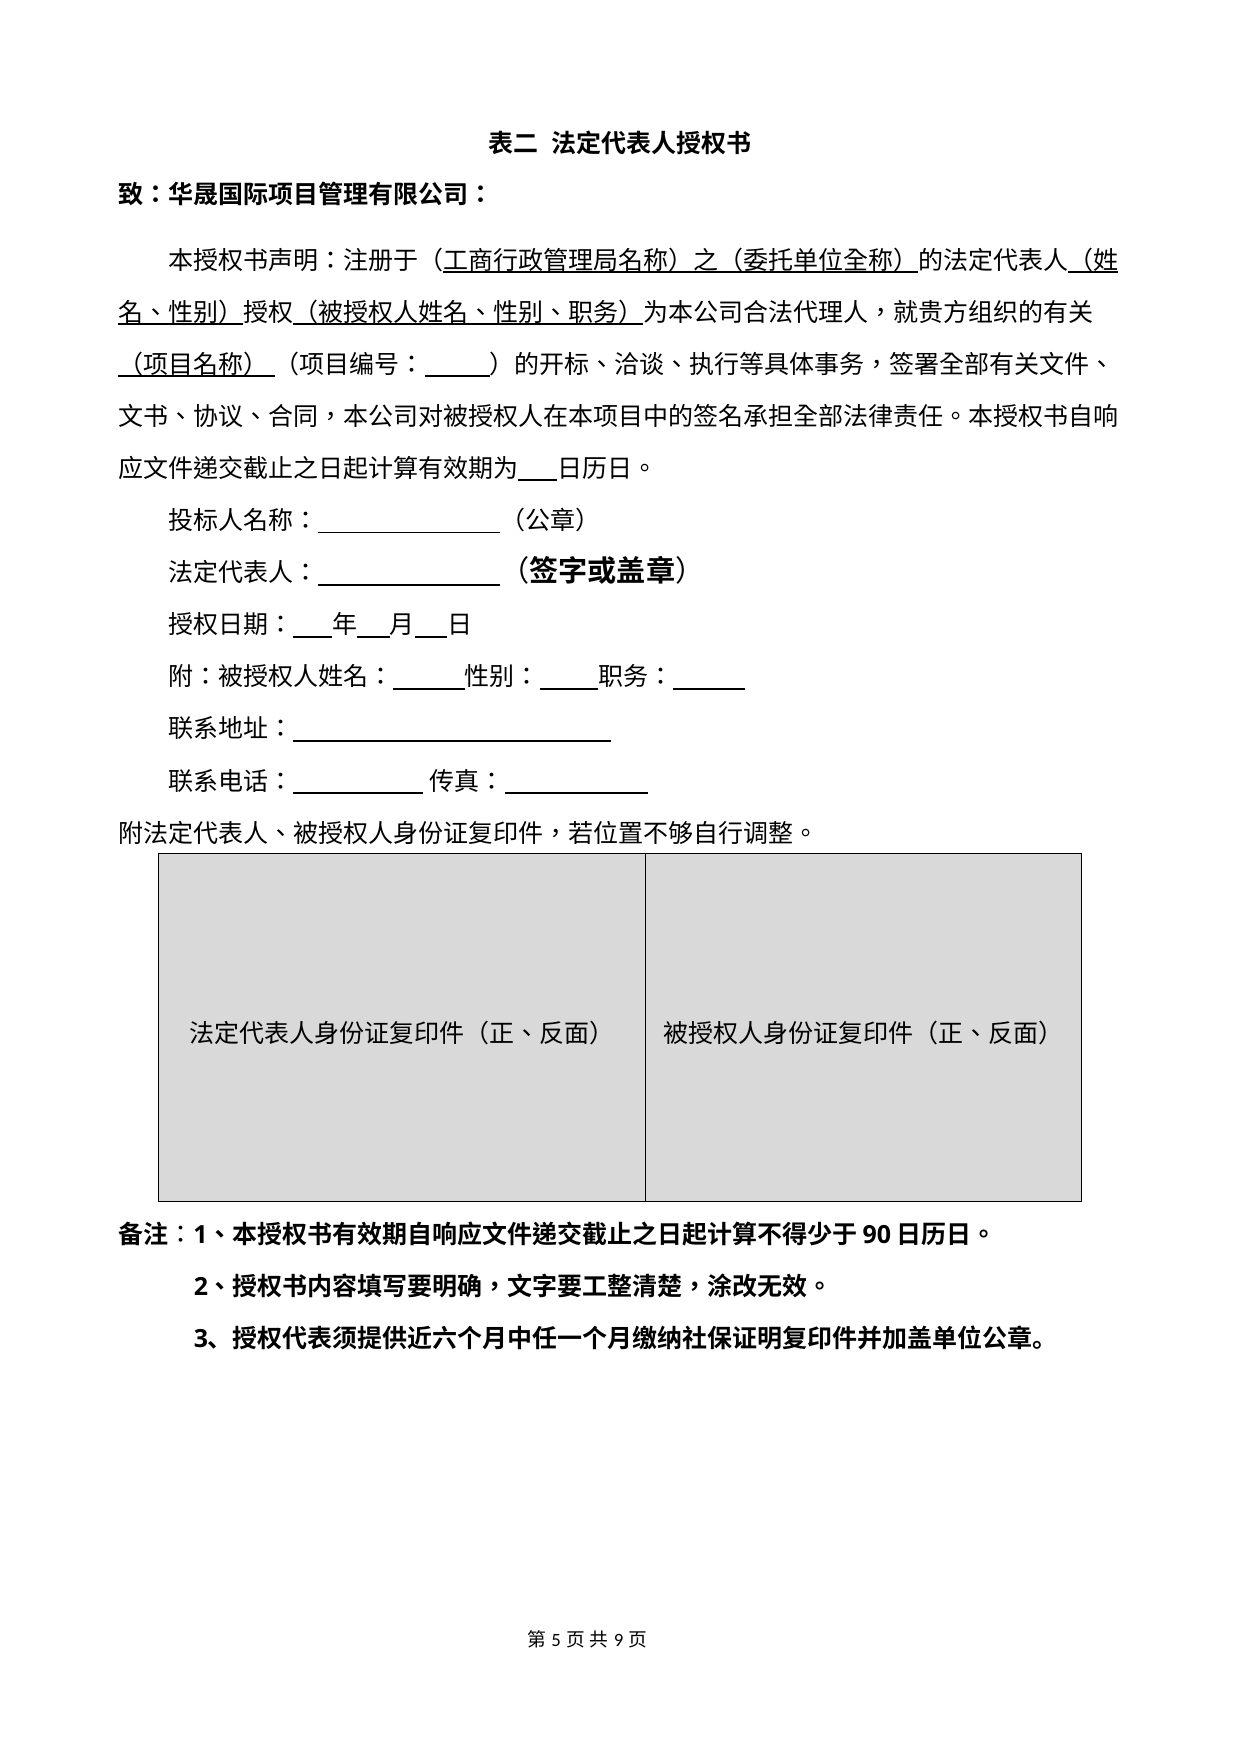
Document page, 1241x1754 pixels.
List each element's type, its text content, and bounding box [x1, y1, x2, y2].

text 授权日期： 年 月 日 [118, 592, 1122, 644]
text 致：华晟国际项目管理有限公司： [118, 176, 1122, 211]
text 法定代表人： （签字或盖章） [118, 540, 1122, 592]
text 3、授权代表须提供近六个月中任一个月缴纳社保证明复印件并加盖单位公章。 [118, 1306, 1122, 1358]
table_header 法定代表人身份证复印件（正、反面） [159, 854, 645, 1201]
text 备注：1、本授权书有效期自响应文件递交截止之日起计算不得少于90日历日。 [118, 1202, 1122, 1254]
text 联系地址： [118, 696, 1122, 748]
text 联系电话： 传真： [118, 748, 1122, 800]
table_header 被授权人身份证复印件（正、反面） [646, 854, 1081, 1201]
text 附：被授权人姓名： 性别： 职务： [118, 644, 1122, 696]
text 投标人名称： （公章） [118, 488, 1122, 540]
text 表二 法定代表人授权书 [118, 125, 1122, 159]
text 2、授权书内容填写要明确，文字要工整清楚，涂改无效。 [118, 1254, 1122, 1306]
text 本授权书声明：注册于（工商行政管理局名称）之（委托单位全称）的法定代表人（姓名、性别）授权（被授权人姓名、性别、职务）为本公司合法代理人，就贵方组织的有关 （项目名称） （项目编号： ）的开标、洽谈、执行等具体事务，签署全部有关文件、文书、协议、合同，本公司对被授权人在本项目中的签名承担全部法律责任。本授权书自响应文件递交截止之日起计算有效期为 日历日。 [118, 227, 1122, 488]
text 附法定代表人、被授权人身份证复印件，若位置不够自行调整。 [118, 800, 1122, 852]
